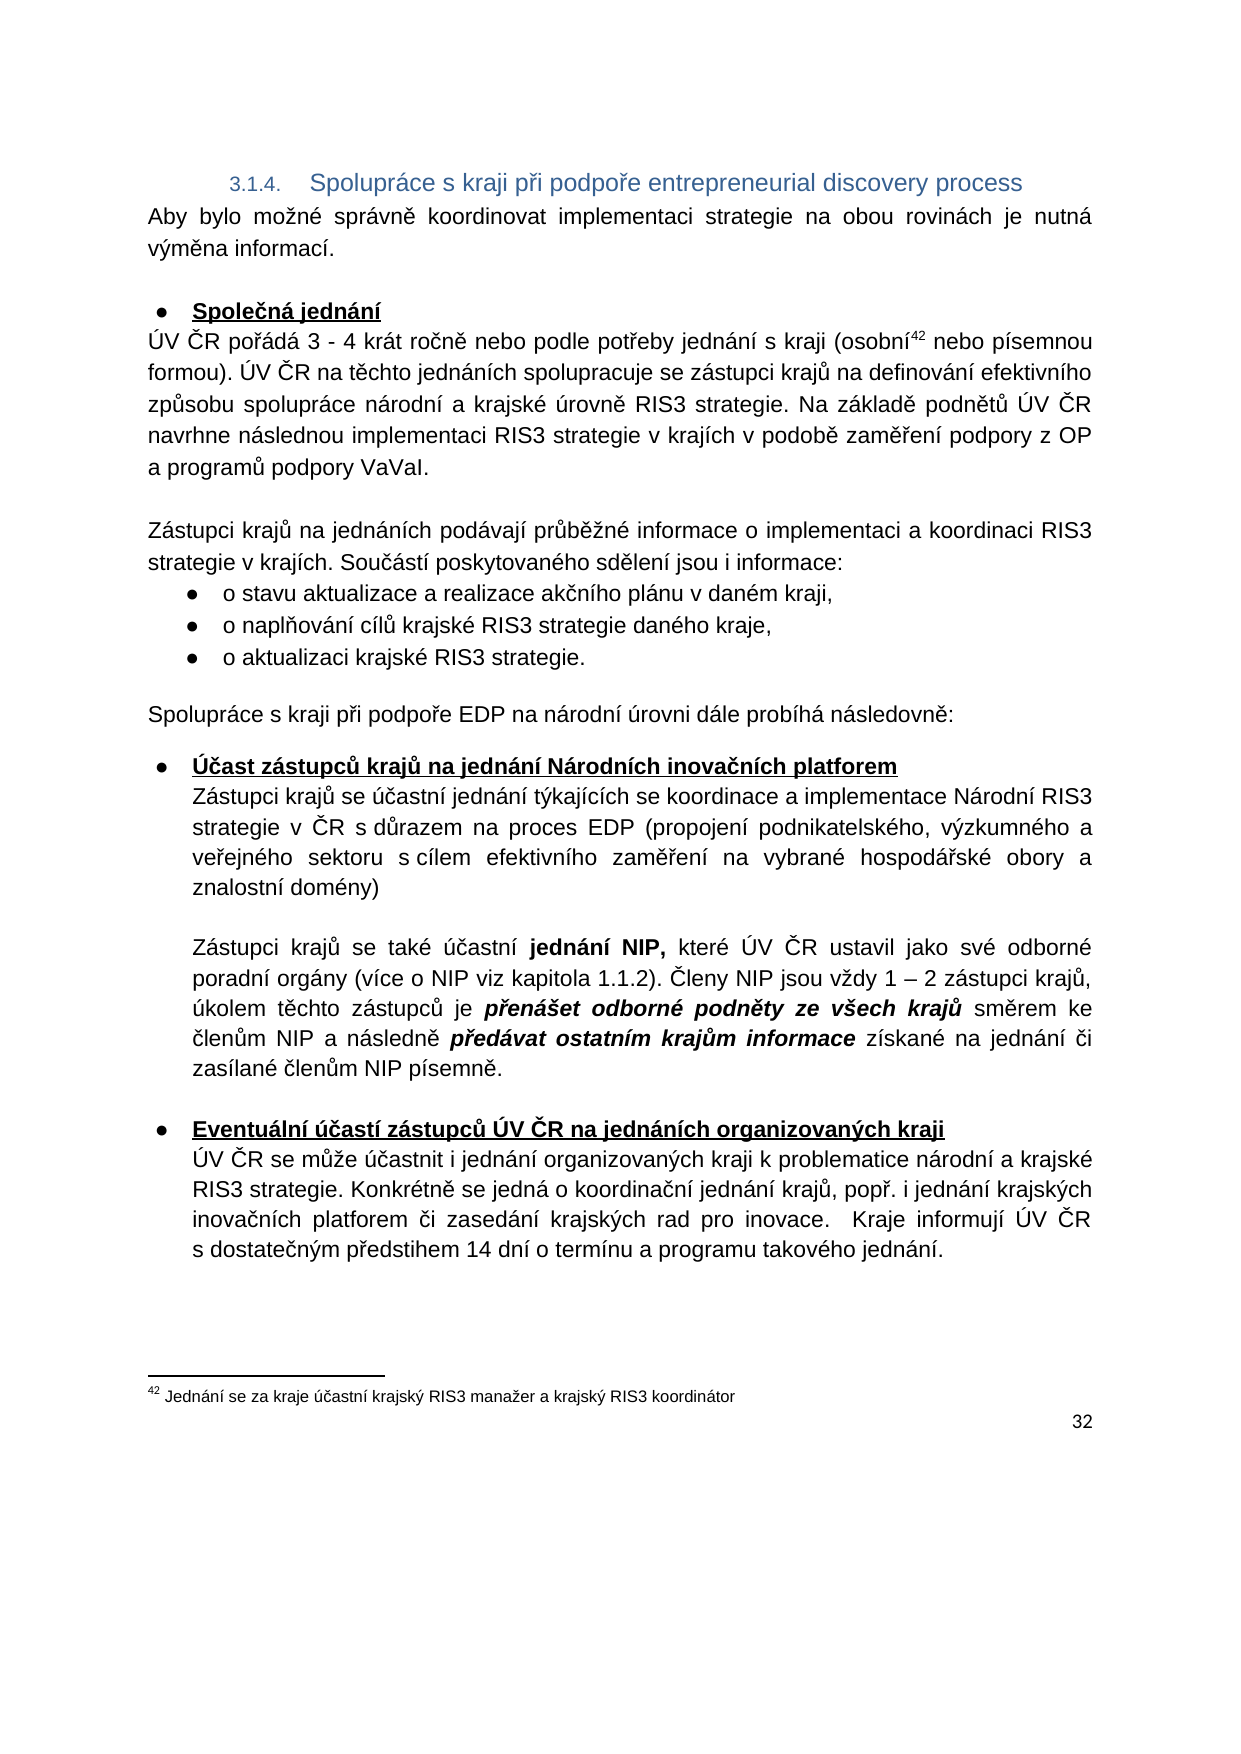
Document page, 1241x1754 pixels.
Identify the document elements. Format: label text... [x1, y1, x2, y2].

list Účast zástupců krajů na jednání Národních inovačních platforem [154, 753, 1093, 779]
list Eventuální účastí zástupců ÚV ČR na jednáních organizovaných kraji [154, 1116, 1093, 1142]
list o naplňování cílů krajské RIS3 strategie daného kraje, [185, 612, 1093, 638]
subtitle Spolupráce s kraji při podpoře entrepreneurial discovery process [281, 168, 1093, 197]
text ÚV ČR pořádá 3 - 4 krát ročně nebo podle potřeby jednání s kraji (osobní nebo písemnou formou). ÚV ČR na těchto jednáních spolupracuje se zástupci krajů na definování efektivního způsobu spolupráce národní a krajské úrovně RIS3 strategie. Na základě podnětů ÚV ČR navrhne následnou implementaci RIS3 strategie v krajích v podobě zaměření podpory z OP a programů podpory VaVaI. [148, 328, 1093, 480]
text Aby bylo možné správně koordinovat implementaci strategie na obou rovinách je nutná výměna informací. [148, 203, 1093, 261]
text Spolupráce s kraji při podpoře EDP na národní úrovni dále probíhá následovně: [148, 701, 1093, 728]
list o stavu aktualizace a realizace akčního plánu v daném kraji, [185, 580, 1093, 607]
text ÚV ČR se může účastnit i jednání organizovaných kraji k problematice národní a krajské RIS3 strategie. Konkrétně se jedná o koordinační jednání krajů, popř. i jednání krajských inovačních platforem či zasedání krajských rad pro inovace. Kraje informují ÚV ČR s dostatečným předstihem 14 dní o termínu a programu takového jednání. [192, 1146, 1093, 1263]
list Společná jednání [154, 298, 1093, 324]
text Zástupci krajů se účastní jednání týkajících se koordinace a implementace Národní RIS3 strategie v ČR s důrazem na proces EDP (propojení podnikatelského, výzkumného a veřejného sektoru s cílem efektivního zaměření na vybrané hospodářské obory a znalostní domény) [192, 783, 1093, 900]
list o aktualizaci krajské RIS3 strategie. [185, 643, 1093, 670]
text Zástupci krajů na jednáních podávají průběžné informace o implementaci a koordinaci RIS3 strategie v krajích. Součástí poskytovaného sdělení jsou i informace: [148, 517, 1093, 575]
text Zástupci krajů se také účastní jednání NIP, které ÚV ČR ustavil jako své odborné poradní orgány (více o NIP viz kapitola 1.1.2). Členy NIP jsou vždy 1 – 2 zástupci krajů, úkolem těchto zástupců je přenášet odborné podněty ze všech krajů směrem ke členům NIP a následně předávat ostatním krajům informace získané na jednání či zasílané členům NIP písemně. [192, 934, 1093, 1082]
